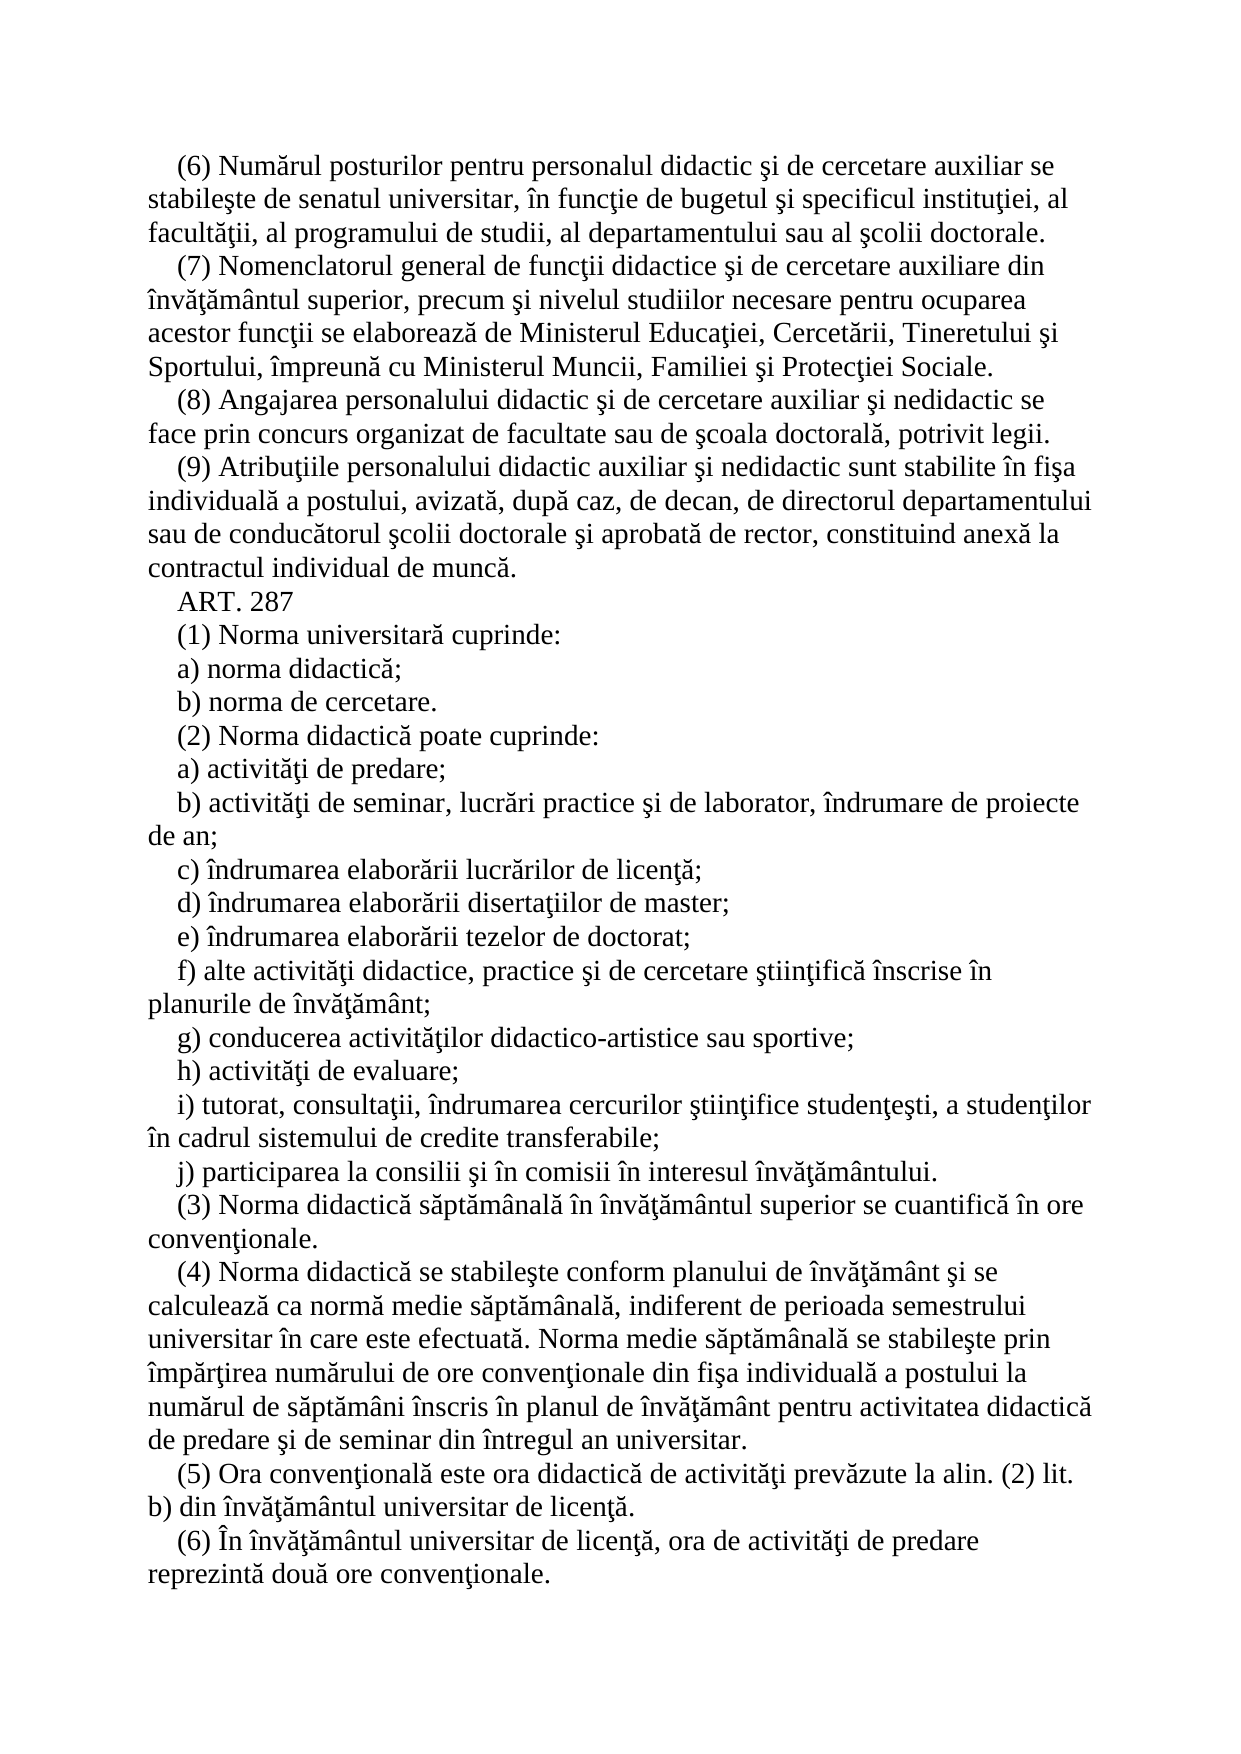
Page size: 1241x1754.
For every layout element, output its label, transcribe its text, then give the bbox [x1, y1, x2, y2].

text (8) Angajarea personalului didactic şi de cercetare auxiliar şi nedidactic se face prin concurs organizat de facultate sau de şcoala doctorală, potrivit legii. [148, 382, 1093, 449]
text i) tutorat, consultaţii, îndrumarea cercurilor ştiinţifice studenţeşti, a studenţilor în cadrul sistemului de credite transferabile; [148, 1087, 1093, 1154]
text a) norma didactică; [148, 651, 1093, 684]
text d) îndrumarea elaborării disertaţiilor de master; [148, 886, 1093, 919]
text (3) Norma didactică săptămânală în învăţământul superior se cuantifică în ore convenţionale. [148, 1187, 1093, 1254]
text ART. 287 [148, 584, 1093, 617]
text j) participarea la consilii şi în comisii în interesul învăţământului. [148, 1154, 1093, 1187]
text (5) Ora convenţională este ora didactică de activităţi prevăzute la alin. (2) lit. b) din învăţământul universitar de licenţă. [148, 1456, 1093, 1523]
text (6) În învăţământul universitar de licenţă, ora de activităţi de predare reprezintă două ore convenţionale. [148, 1523, 1093, 1590]
text g) conducerea activităţilor didactico-artistice sau sportive; [148, 1020, 1093, 1053]
text b) norma de cercetare. [148, 684, 1093, 718]
text e) îndrumarea elaborării tezelor de doctorat; [148, 919, 1093, 953]
text b) activităţi de seminar, lucrări practice şi de laborator, îndrumare de proiecte de an; [148, 785, 1093, 852]
text (9) Atribuţiile personalului didactic auxiliar şi nedidactic sunt stabilite în fişa individuală a postului, avizată, după caz, de decan, de directorul departamentului sau de conducătorul şcolii doctorale şi aprobată de rector, constituind anexă la contractul individual de muncă. [148, 449, 1093, 584]
text (4) Norma didactică se stabileşte conform planului de învăţământ şi se calculează ca normă medie săptămânală, indiferent de perioada semestrului universitar în care este efectuată. Norma medie săptămânală se stabileşte prin împărţirea numărului de ore convenţionale din fişa individuală a postului la numărul de săptămâni înscris în planul de învăţământ pentru activitatea didactică de predare şi de seminar din întregul an universitar. [148, 1254, 1093, 1456]
text (6) Numărul posturilor pentru personalul didactic şi de cercetare auxiliar se stabileşte de senatul universitar, în funcţie de bugetul şi specificul instituţiei, al facultăţii, al programului de studii, al departamentului sau al şcolii doctorale. [148, 148, 1093, 248]
text c) îndrumarea elaborării lucrărilor de licenţă; [148, 852, 1093, 886]
text (7) Nomenclatorul general de funcţii didactice şi de cercetare auxiliare din învăţământul superior, precum şi nivelul studiilor necesare pentru ocuparea acestor funcţii se elaborează de Ministerul Educaţiei, Cercetării, Tineretului şi Sportului, împreună cu Ministerul Muncii, Familiei şi Protecţiei Sociale. [148, 248, 1093, 382]
text (2) Norma didactică poate cuprinde: [148, 718, 1093, 751]
text h) activităţi de evaluare; [148, 1053, 1093, 1087]
text f) alte activităţi didactice, practice şi de cercetare ştiinţifică înscrise în planurile de învăţământ; [148, 953, 1093, 1020]
text (1) Norma universitară cuprinde: [148, 617, 1093, 651]
text a) activităţi de predare; [148, 751, 1093, 785]
